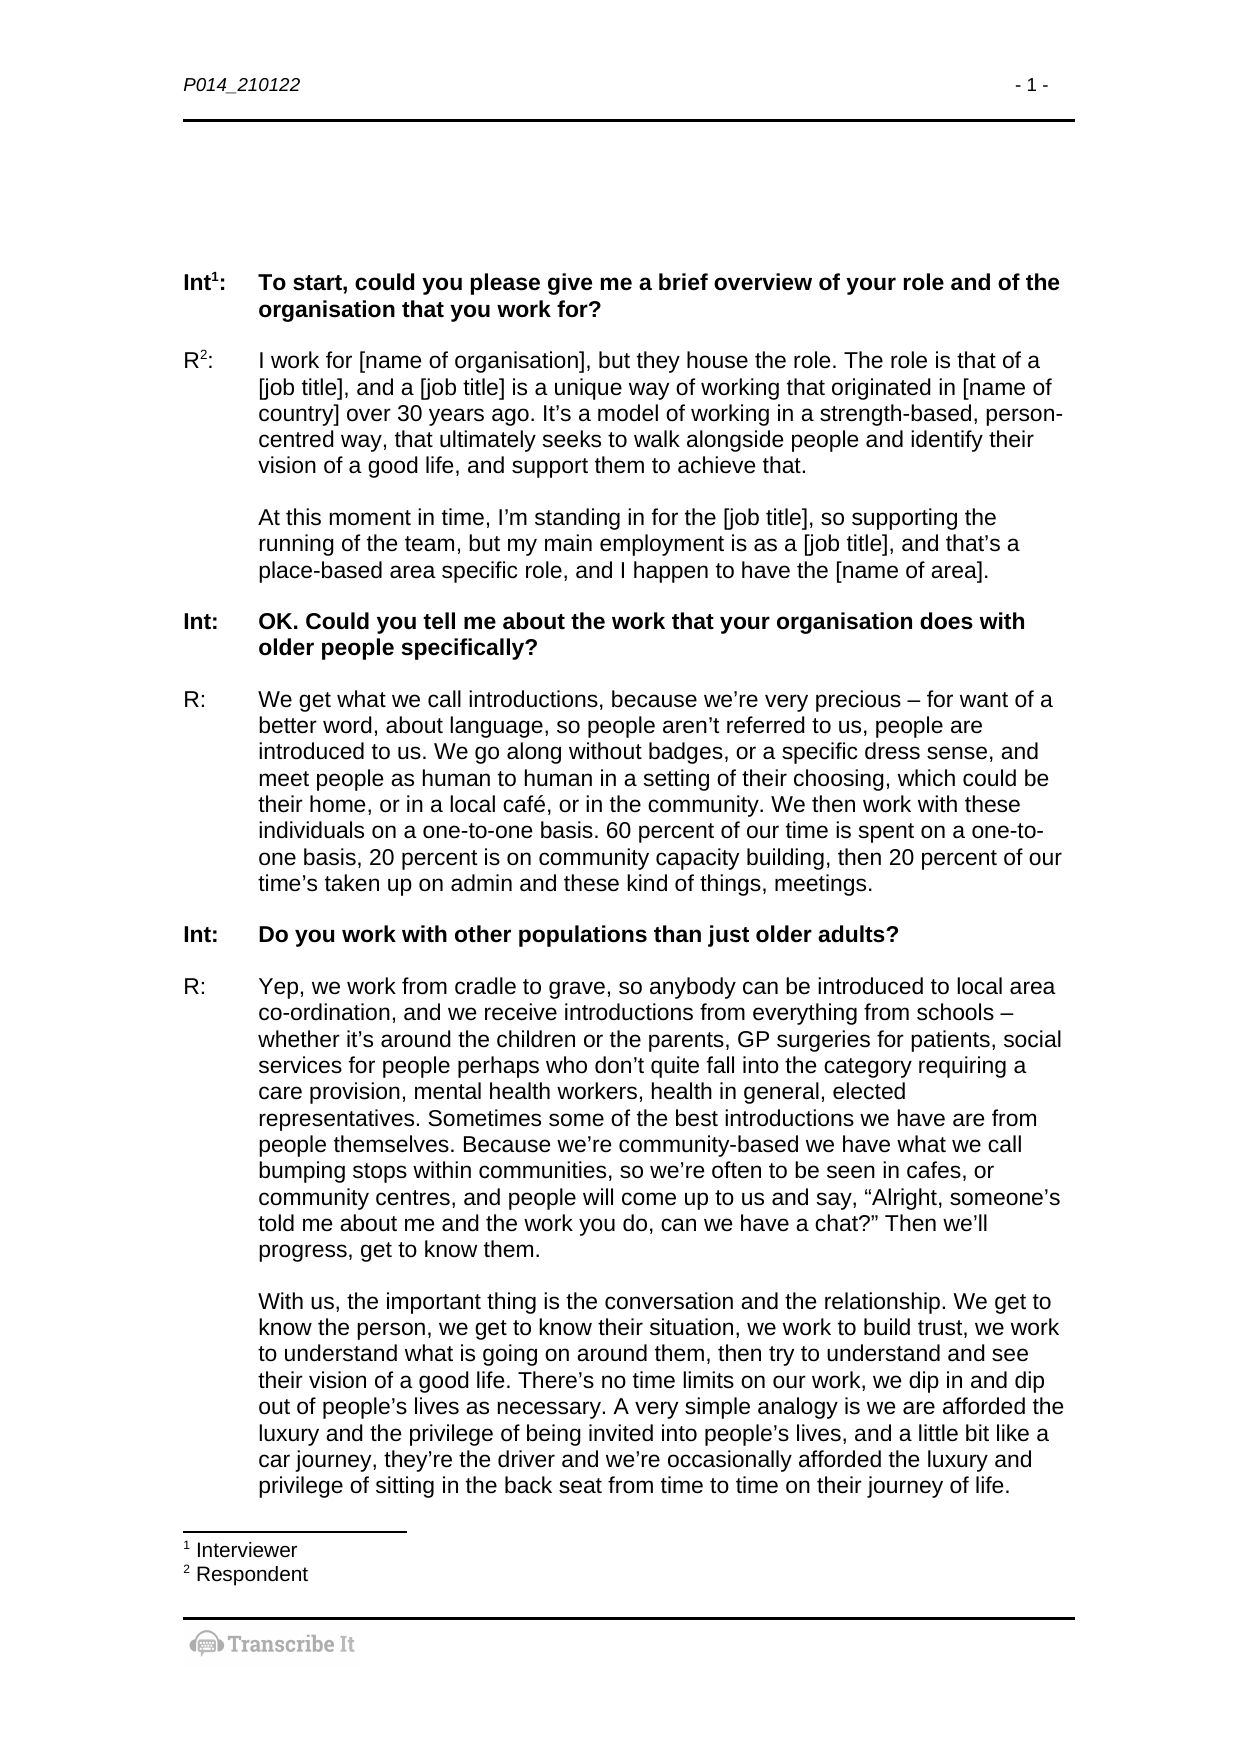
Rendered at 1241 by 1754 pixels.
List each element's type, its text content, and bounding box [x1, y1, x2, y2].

text With us, the important thing is the conversation and the relationship. We get to know the person, we get to know their situation, we work to build trust, we work to understand what is going on around them, then try to understand and see their vision of a good life. There’s no time limits on our work, we dip in and dip out of people’s lives as necessary. A very simple analogy is we are afforded the luxury and the privilege of being invited into people’s lives, and a little bit like a car journey, they’re the driver and we’re occasionally afforded the luxury and privilege of sitting in the back seat from time to time on their journey of life. [183, 1288, 1075, 1498]
text Int: OK. Could you tell me about the work that your organisation does with older people specifically? [183, 608, 1075, 661]
text R: I work for [name of organisation], but they house the role. The role is that of a [job title], and a [job title] is a unique way of working that originated in [name of country] over 30 years ago. It’s a model of working in a strength-based, person-centred way, that ultimately seeks to walk alongside people and identify their vision of a good life, and support them to achieve that. [183, 347, 1075, 479]
text At this moment in time, I’m standing in for the [job title], so supporting the running of the team, but my main employment is as a [job title], and that’s a place-based area specific role, and I happen to have the [name of area]. [183, 504, 1075, 583]
text R: Yep, we work from cradle to grave, so anybody can be introduced to local area co-ordination, and we receive introductions from everything from schools – whether it’s around the children or the parents, GP surgeries for patients, social services for people perhaps who don’t quite fall into the category requiring a care provision, mental health workers, health in general, elected representatives. Sometimes some of the best introductions we have are from people themselves. Because we’re community-based we have what we call bumping stops within communities, so we’re often to be seen in cafes, or community centres, and people will come up to us and say, “Alright, someone’s told me about me and the work you do, can we have a chat?” Then we’ll progress, get to know them. [183, 973, 1075, 1263]
text R: We get what we call introductions, because we’re very precious – for want of a better word, about language, so people aren’t referred to us, people are introduced to us. We go along without badges, or a specific dress sense, and meet people as human to human in a setting of their choosing, which could be their home, or in a local café, or in the community. We then work with these individuals on a one-to-one basis. 60 percent of our time is spent on a one-to-one basis, 20 percent is on community capacity building, then 20 percent of our time’s taken up on admin and these kind of things, meetings. [183, 686, 1075, 896]
text Int: To start, could you please give me a brief overview of your role and of the organisation that you work for? [183, 269, 1075, 322]
text Int: Do you work with other populations than just older adults? [183, 921, 1075, 948]
